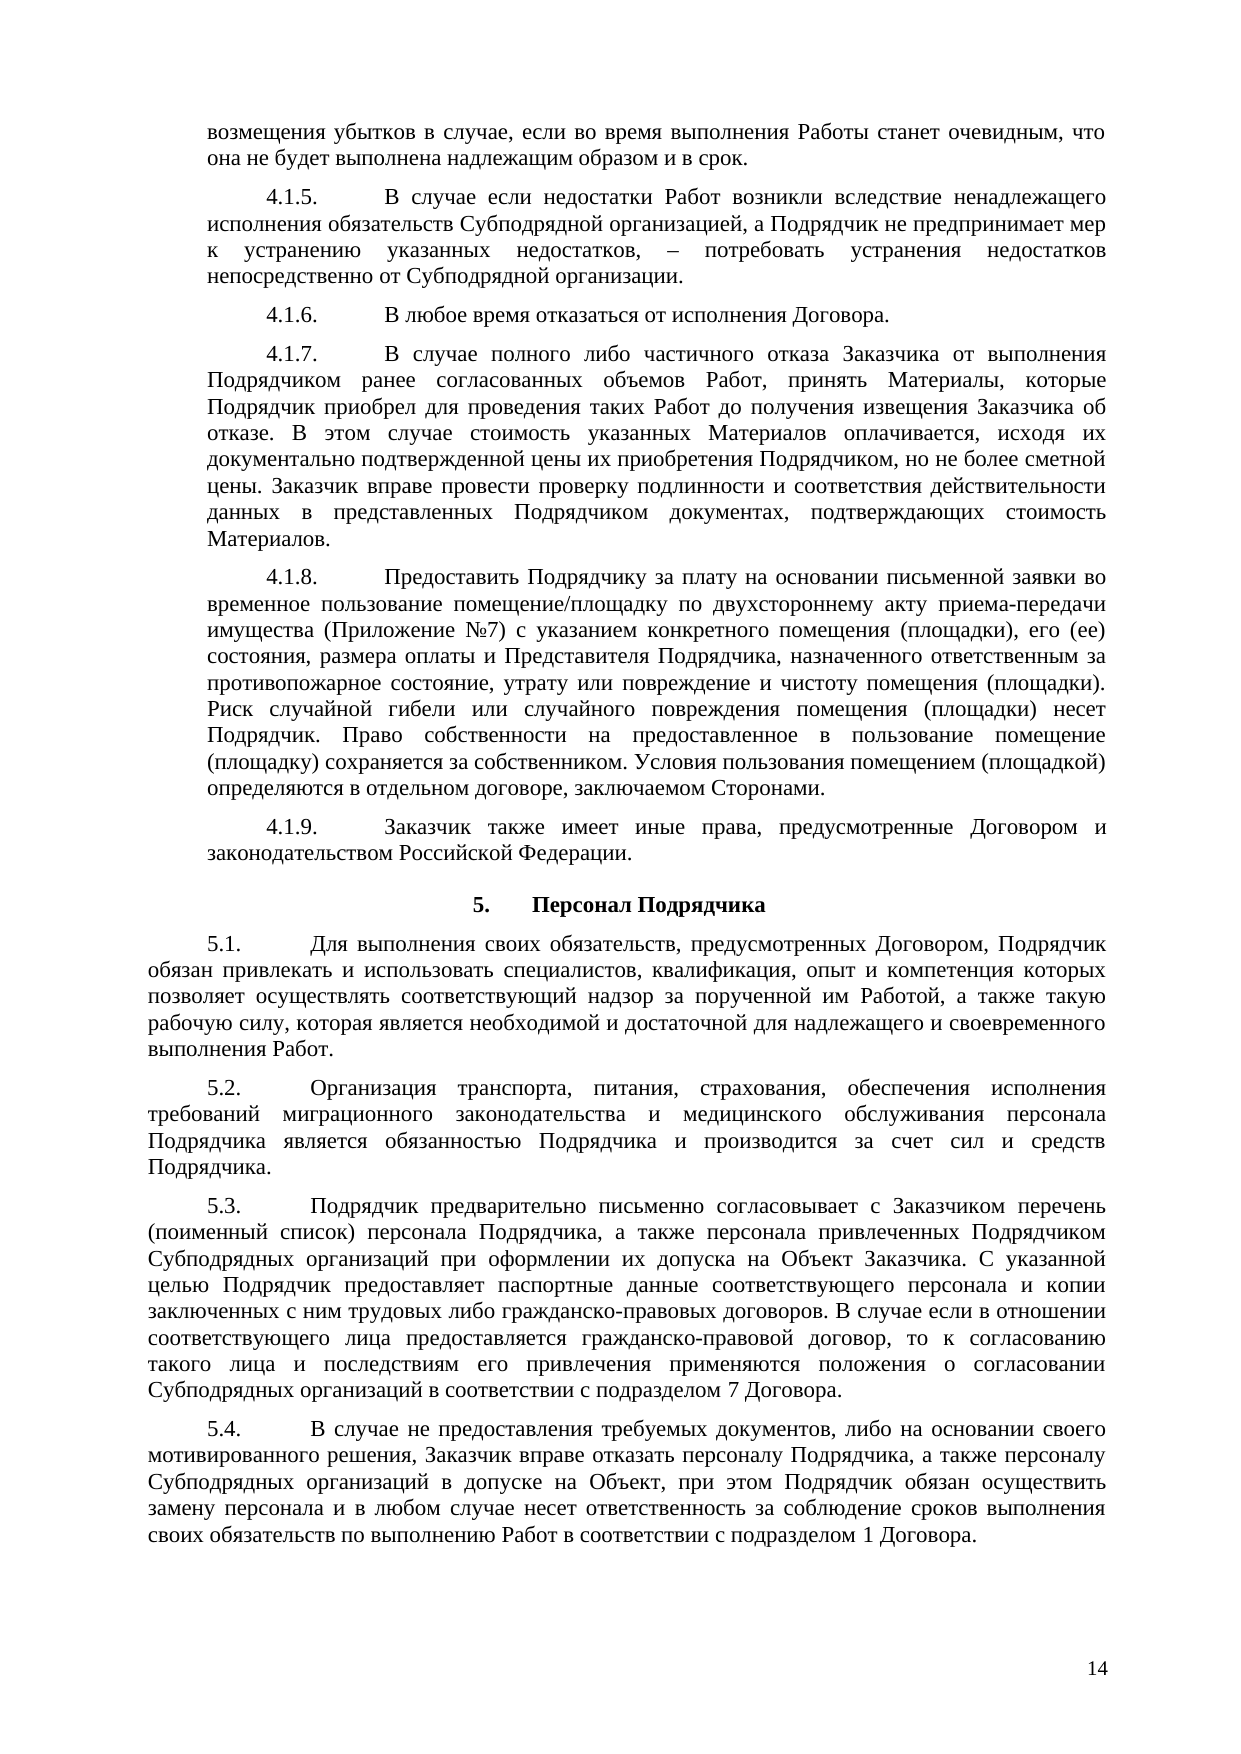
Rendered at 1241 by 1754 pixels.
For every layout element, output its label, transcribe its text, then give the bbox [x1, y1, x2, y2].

text Организация транспорта, питания, страхования, обеспечения исполнения требований миграционного законодательства и медицинского обслуживания персонала Подрядчика является обязанностью Подрядчика и производится за счет сил и средств Подрядчика. [148, 1074, 1107, 1179]
text Заказчик также имеет иные права, предусмотренные Договором и законодательством Российской Федерации. [207, 813, 1107, 866]
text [207, 118, 1107, 171]
text Для выполнения своих обязательств, предусмотренных Договором, Подрядчик обязан привлекать и использовать специалистов, квалификация, опыт и компетенция которых позволяет осуществлять соответствующий надзор за порученной им Работой, а также такую рабочую силу, которая является необходимой и достаточной для надлежащего и своевременного выполнения Работ. [148, 930, 1107, 1061]
text В случае если недостатки Работ возникли вследствие ненадлежащего исполнения обязательств Субподрядной организацией, а Подрядчик не предпринимает мер к устранению указанных недостатков, – потребовать устранения недостатков непосредственно от Субподрядной организации. [207, 183, 1107, 289]
text В случае полного либо частичного отказа Заказчика от выполнения Подрядчиком ранее согласованных объемов Работ, принять Материалы, которые Подрядчик приобрел для проведения таких Работ до получения извещения Заказчика об отказе. В этом случае стоимость указанных Материалов оплачивается, исходя их документально подтвержденной цены их приобретения Подрядчиком, но не более сметной цены. Заказчик вправе провести проверку подлинности и соответствия действительности данных в представленных Подрядчиком документах, подтверждающих стоимость Материалов. [207, 340, 1107, 551]
text В случае не предоставления требуемых документов, либо на основании своего мотивированного решения, Заказчик вправе отказать персоналу Подрядчика, а также персоналу Субподрядных организаций в допуске на Объект, при этом Подрядчик обязан осуществить замену персонала и в любом случае несет ответственность за соблюдение сроков выполнения своих обязательств по выполнению Работ в соответствии с подразделом 25 Договора. [148, 1415, 1107, 1547]
text В любое время отказаться от исполнения Договора. [207, 301, 1107, 328]
text Персонал Подрядчика [443, 891, 1107, 917]
text Предоставить Подрядчику за плату на основании письменной заявки во временное пользование помещение/площадку по двухстороннему акту приема-передачи имущества (Приложение №7) с указанием конкретного помещения (площадки), его (ее) состояния, размера оплаты и Представителя Подрядчика, назначенного ответственным за противопожарное состояние, утрату или повреждение и чистоту помещения (площадки). Риск случайной гибели или случайного повреждения помещения (площадки) несет Подрядчик. Право собственности на предоставленное в пользование помещение (площадку) сохраняется за собственником. Условия пользования помещением (площадкой) определяются в отдельном договоре, заключаемом Сторонами. [207, 563, 1107, 801]
